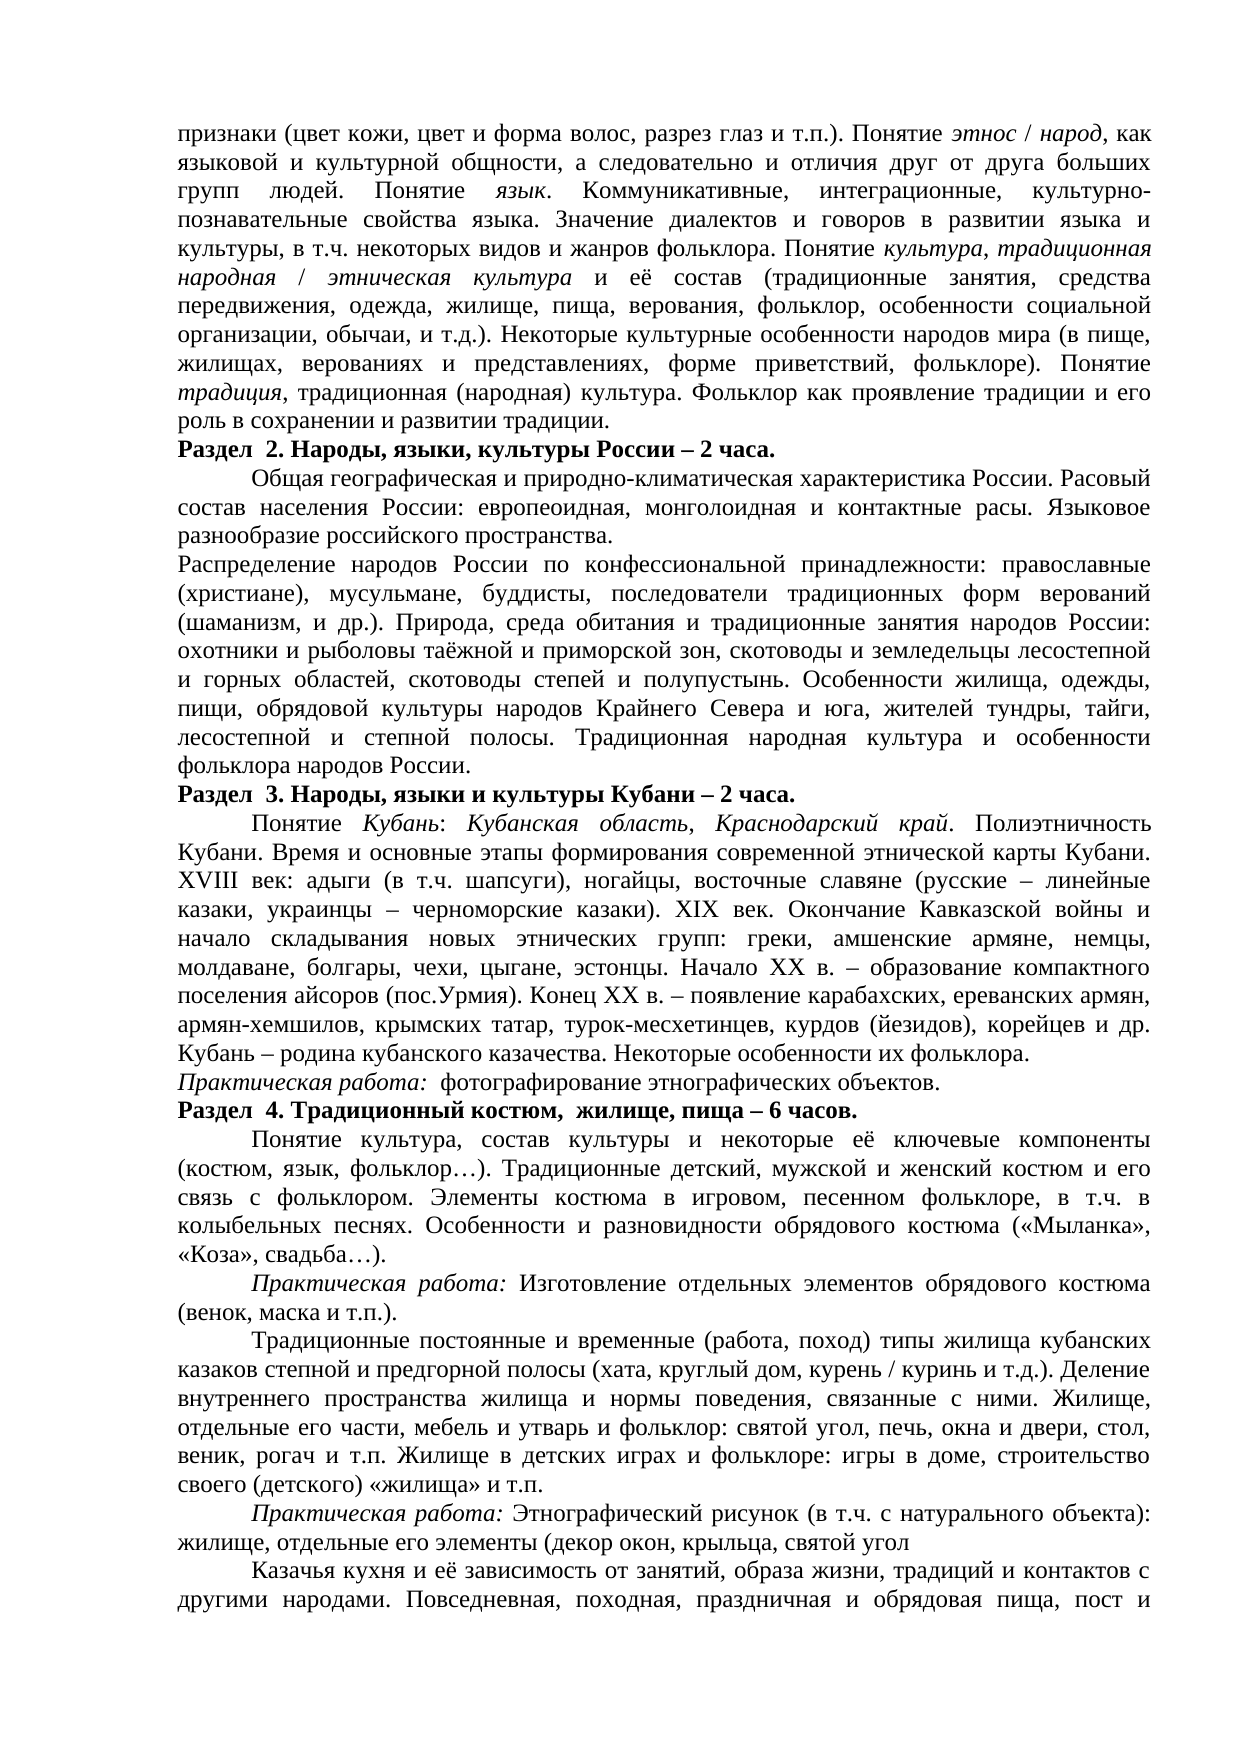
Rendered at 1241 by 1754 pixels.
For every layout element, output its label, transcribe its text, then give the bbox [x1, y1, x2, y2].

text Практическая работа: Этнографический рисунок (в т.ч. с натурального объекта): жилище, отдельные его элементы (декор окон, крыльца, святой угол [177, 1498, 1152, 1556]
text Распределение народов России по конфессиональной принадлежности: православные (христиане), мусульмане, буддисты, последователи традиционных форм верований (шаманизм, и др.). Природа, среда обитания и традиционные занятия народов России: охотники и рыболовы таёжной и приморской зон, скотоводы и земледельцы лесостепной и горных областей, скотоводы степей и полупустынь. Особенности жилища, одежды, пищи, обрядовой культуры народов Крайнего Севера и юга, жителей тундры, тайги, лесостепной и степной полосы. Традиционная народная культура и особенности фольклора народов России. [177, 549, 1152, 779]
text Понятие Кубань: Кубанская область, Краснодарский край. Полиэтничность Кубани. Время и основные этапы формирования современной этнической карты Кубани. XVIII век: адыги (в т.ч. шапсуги), ногайцы, восточные славяне (русские – линейные казаки, украинцы – черноморские казаки). XIX век. Окончание Кавказской войны и начало складывания новых этнических групп: греки, амшенские армяне, немцы, молдаване, болгары, чехи, цыгане, эстонцы. Начало XX в. – образование компактного поселения айсоров (пос.Урмия). Конец XX в. – появление карабахских, ереванских армян, армян-хемшилов, крымских татар, турок-месхетинцев, курдов (йезидов), корейцев и др. Кубань – родина кубанского казачества. Некоторые особенности их фольклора. [177, 808, 1152, 1067]
text Раздел 2. Народы, языки, культуры России – 2 часа. [177, 434, 1152, 463]
text Общая географическая и природно-климатическая характеристика России. Расовый состав населения России: европеоидная, монголоидная и контактные расы. Языковое разнообразие российского пространства. [177, 463, 1152, 549]
text Практическая работа: фотографирование этнографических объектов. [177, 1067, 1152, 1096]
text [177, 118, 1152, 434]
text Традиционные постоянные и временные (работа, поход) типы жилища кубанских казаков степной и предгорной полосы (хата, круглый дом, курень / куринь и т.д.). Деление внутреннего пространства жилища и нормы поведения, связанные с ними. Жилище, отдельные его части, мебель и утварь и фольклор: святой угол, печь, окна и двери, стол, веник, рогач и т.п. Жилище в детских играх и фольклоре: игры в доме, строительство своего (детского) «жилища» и т.п. [177, 1326, 1152, 1498]
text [177, 1556, 1152, 1613]
text Практическая работа: Изготовление отдельных элементов обрядового костюма (венок, маска и т.п.). [177, 1268, 1152, 1326]
text Раздел 3. Народы, языки и культуры Кубани – 2 часа. [177, 779, 1152, 808]
text Раздел 4. Традиционный костюм, жилище, пища – 6 часов. [177, 1096, 1152, 1124]
text Понятие культура, состав культуры и некоторые её ключевые компоненты (костюм, язык, фольклор…). Традиционные детский, мужской и женский костюм и его связь с фольклором. Элементы костюма в игровом, песенном фольклоре, в т.ч. в колыбельных песнях. Особенности и разновидности обрядового костюма («Мыланка», «Коза», свадьба…). [177, 1124, 1152, 1268]
